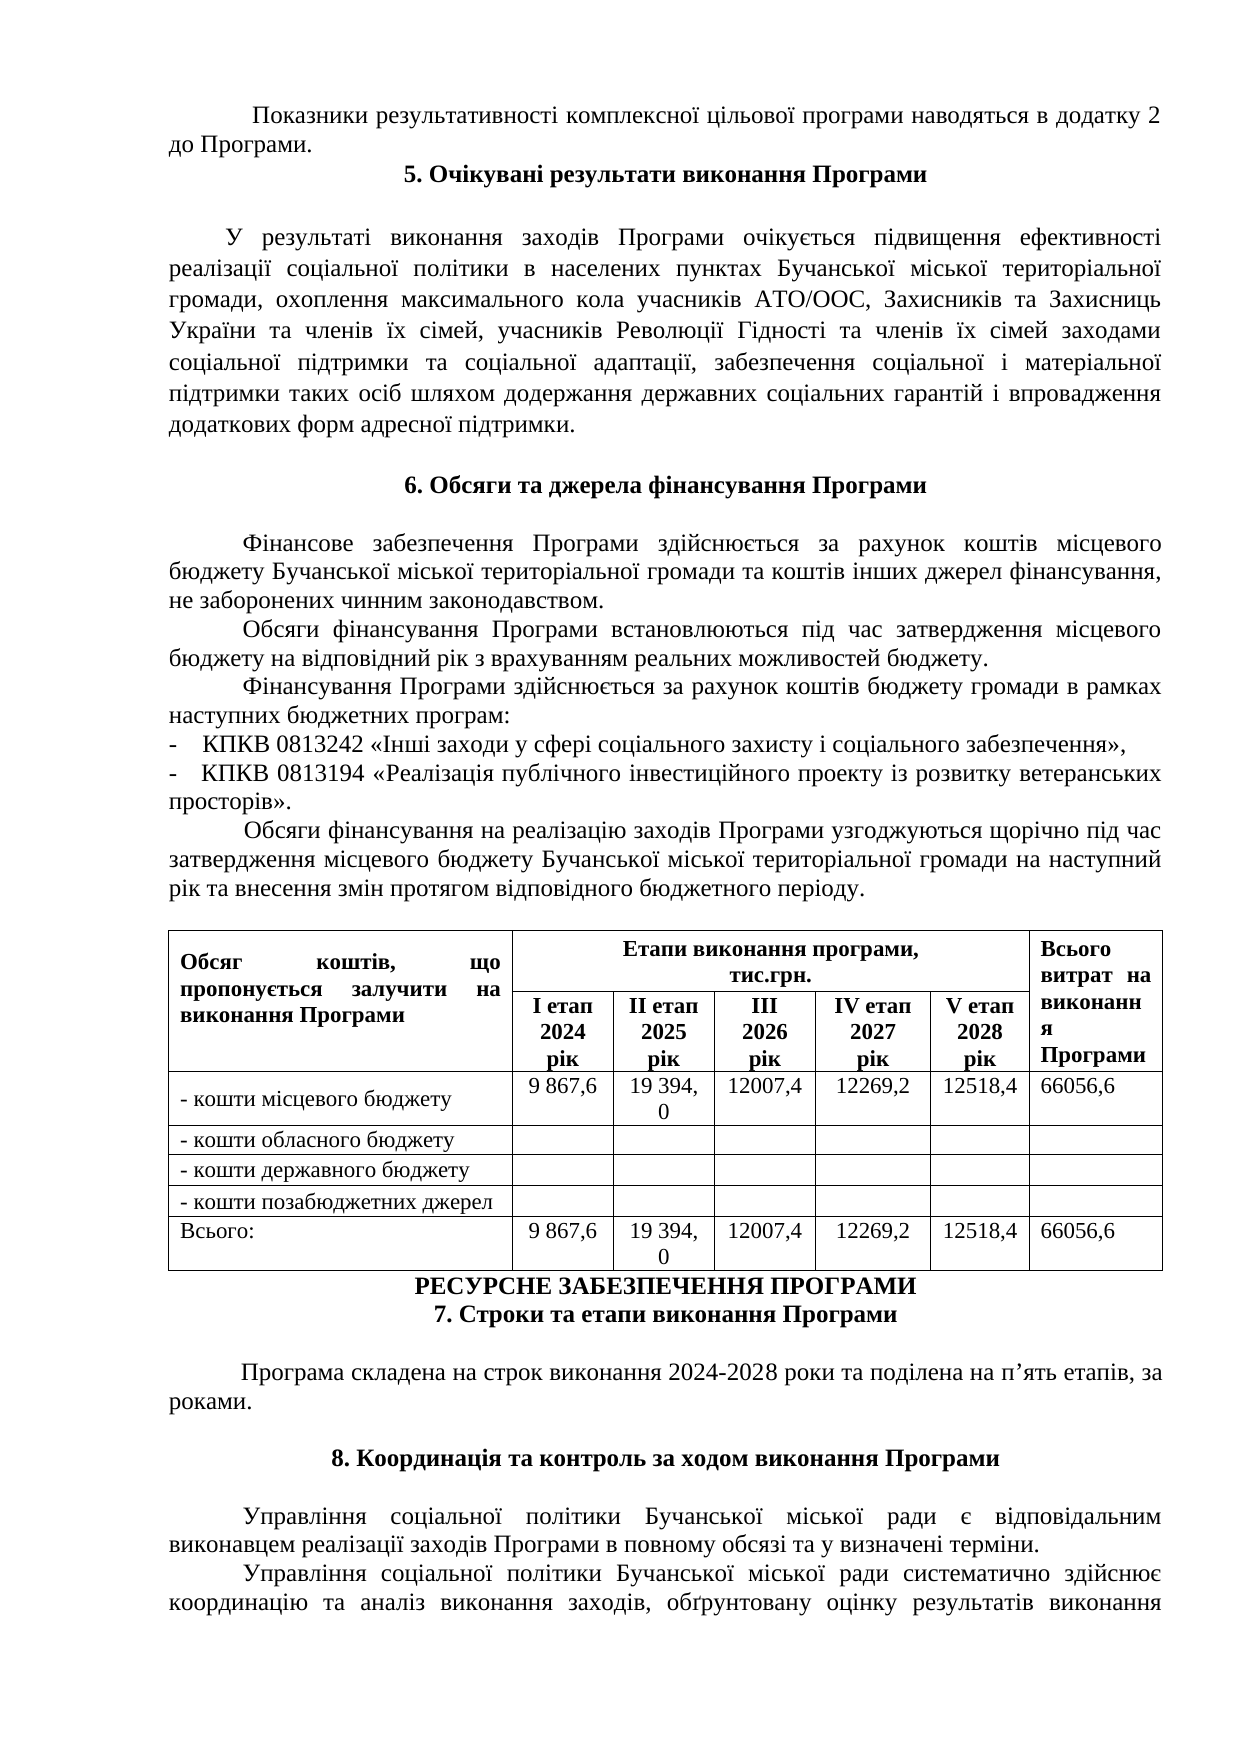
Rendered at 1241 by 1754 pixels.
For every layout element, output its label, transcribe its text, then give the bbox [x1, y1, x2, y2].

table_cell 66056,6 [1030, 1217, 1162, 1270]
text Обсяги фінансування на реалізацію заходів Програми узгоджуються щорічно під час затвердження місцевого бюджету Бучанської міської територіальної громади на наступний рік та внесення змін протягом відповідного бюджетного періоду. [169, 815, 1162, 901]
table_cell 66056,6 [1030, 1072, 1162, 1125]
table_cell 12518,4 [931, 1217, 1029, 1270]
table_cell [931, 1126, 1029, 1153]
table_cell [931, 1155, 1029, 1185]
table_cell 12007,4 [715, 1217, 815, 1270]
text Фінансове забезпечення Програми здійснюється за рахунок коштів місцевого бюджету Бучанської міської територіальної громади та коштів інших джерел фінансування, не заборонених чинним законодавством. [169, 528, 1162, 614]
table_cell 9 867,6 [513, 1217, 613, 1270]
table_cell [816, 1126, 930, 1153]
table_cell IV етап 2027 рік [816, 992, 930, 1071]
text Фінансування Програми здійснюється за рахунок коштів бюджету громади в рамках наступних бюджетних програм: [169, 671, 1162, 729]
table_cell V етап 2028 рік [931, 992, 1029, 1071]
table_cell [614, 1126, 714, 1153]
table_cell [614, 1155, 714, 1185]
text - КПКВ 0813194 «Реалізація публічного інвестиційного проекту із розвитку ветеранських просторів». [169, 758, 1162, 815]
table_cell ІІІ 2026 рік [715, 992, 815, 1071]
table_cell [513, 1155, 613, 1185]
table_cell ІІ етап 2025 рік [614, 992, 714, 1071]
table_cell [816, 1155, 930, 1185]
table_cell - кошти державного бюджету [169, 1155, 512, 1185]
text - КПКВ 0813242 «Інші заходи у сфері соціального захисту і соціального забезпечення», [169, 729, 1162, 758]
table_cell 9 867,6 [513, 1072, 613, 1125]
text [169, 1558, 1162, 1616]
table_cell [931, 1186, 1029, 1216]
text У результаті виконання заходів Програми очікується підвищення ефективності реалізації соціальної політики в населених пунктах Бучанської міської територіальної громади, охоплення максимального кола учасників АТО/ООС, Захисників та Захисниць України та членів їх сімей, учасників Революції Гідності та членів їх сімей заходами соціальної підтримки та соціальної адаптації, забезпечення соціальної і матеріальної підтримки таких осіб шляхом додержання державних соціальних гарантій і впровадження додаткових форм адресної підтримки. [169, 220, 1162, 439]
text Обсяги фінансування Програми встановлюються під час затвердження місцевого бюджету на відповідний рік з врахуванням реальних можливостей бюджету. [169, 614, 1162, 671]
table_cell - кошти місцевого бюджету [169, 1072, 512, 1125]
table_cell [715, 1155, 815, 1185]
table_cell [513, 1186, 613, 1216]
table_cell 12269,2 [816, 1217, 930, 1270]
table_cell 12007,4 [715, 1072, 815, 1125]
table_cell 12518,4 [931, 1072, 1029, 1125]
table_cell - кошти обласного бюджету [169, 1126, 512, 1153]
text Управління соціальної політики Бучанської міської ради є відповідальним виконавцем реалізації заходів Програми в повному обсязі та у визначені терміни. [169, 1501, 1162, 1558]
table_cell [1030, 1155, 1162, 1185]
text 6. Обсяги та джерела фінансування Програми [169, 470, 1162, 499]
table_cell [816, 1186, 930, 1216]
table_cell 12269,2 [816, 1072, 930, 1125]
table_header Обсяг коштів, що пропонується залучити на виконання Програми [169, 931, 512, 1071]
text 8. Координація та контроль за ходом виконання Програми [169, 1443, 1162, 1472]
table_cell [614, 1186, 714, 1216]
text Показники результативності комплексної цільової програми наводяться в додатку 2 до Програми. [169, 100, 1162, 158]
table_cell [1030, 1186, 1162, 1216]
text Програма складена на строк виконання 2024-2028 роки та поділена на п’ять етапів, за роками. [169, 1357, 1162, 1414]
table_cell [513, 1126, 613, 1153]
table_cell [715, 1126, 815, 1153]
table_cell [1030, 1126, 1162, 1153]
table_cell [715, 1186, 815, 1216]
table_cell 19 394,0 [614, 1217, 714, 1270]
text РЕСУРСНЕ ЗАБЕЗПЕЧЕННЯ ПРОГРАМИ [169, 1271, 1162, 1299]
table_header Всього витрат на виконання Програми [1030, 931, 1162, 1071]
text 5. Очікувані результати виконання Програми [169, 158, 1162, 189]
text 7. Строки та етапи виконання Програми [169, 1299, 1162, 1328]
table_cell 19 394,0 [614, 1072, 714, 1125]
table_cell - кошти позабюджетних джерел [169, 1186, 512, 1216]
table_header Етапи виконання програми, тис.грн. [513, 931, 1029, 991]
table_cell Всього: [169, 1217, 512, 1270]
table_cell І етап 2024 рік [513, 992, 613, 1071]
